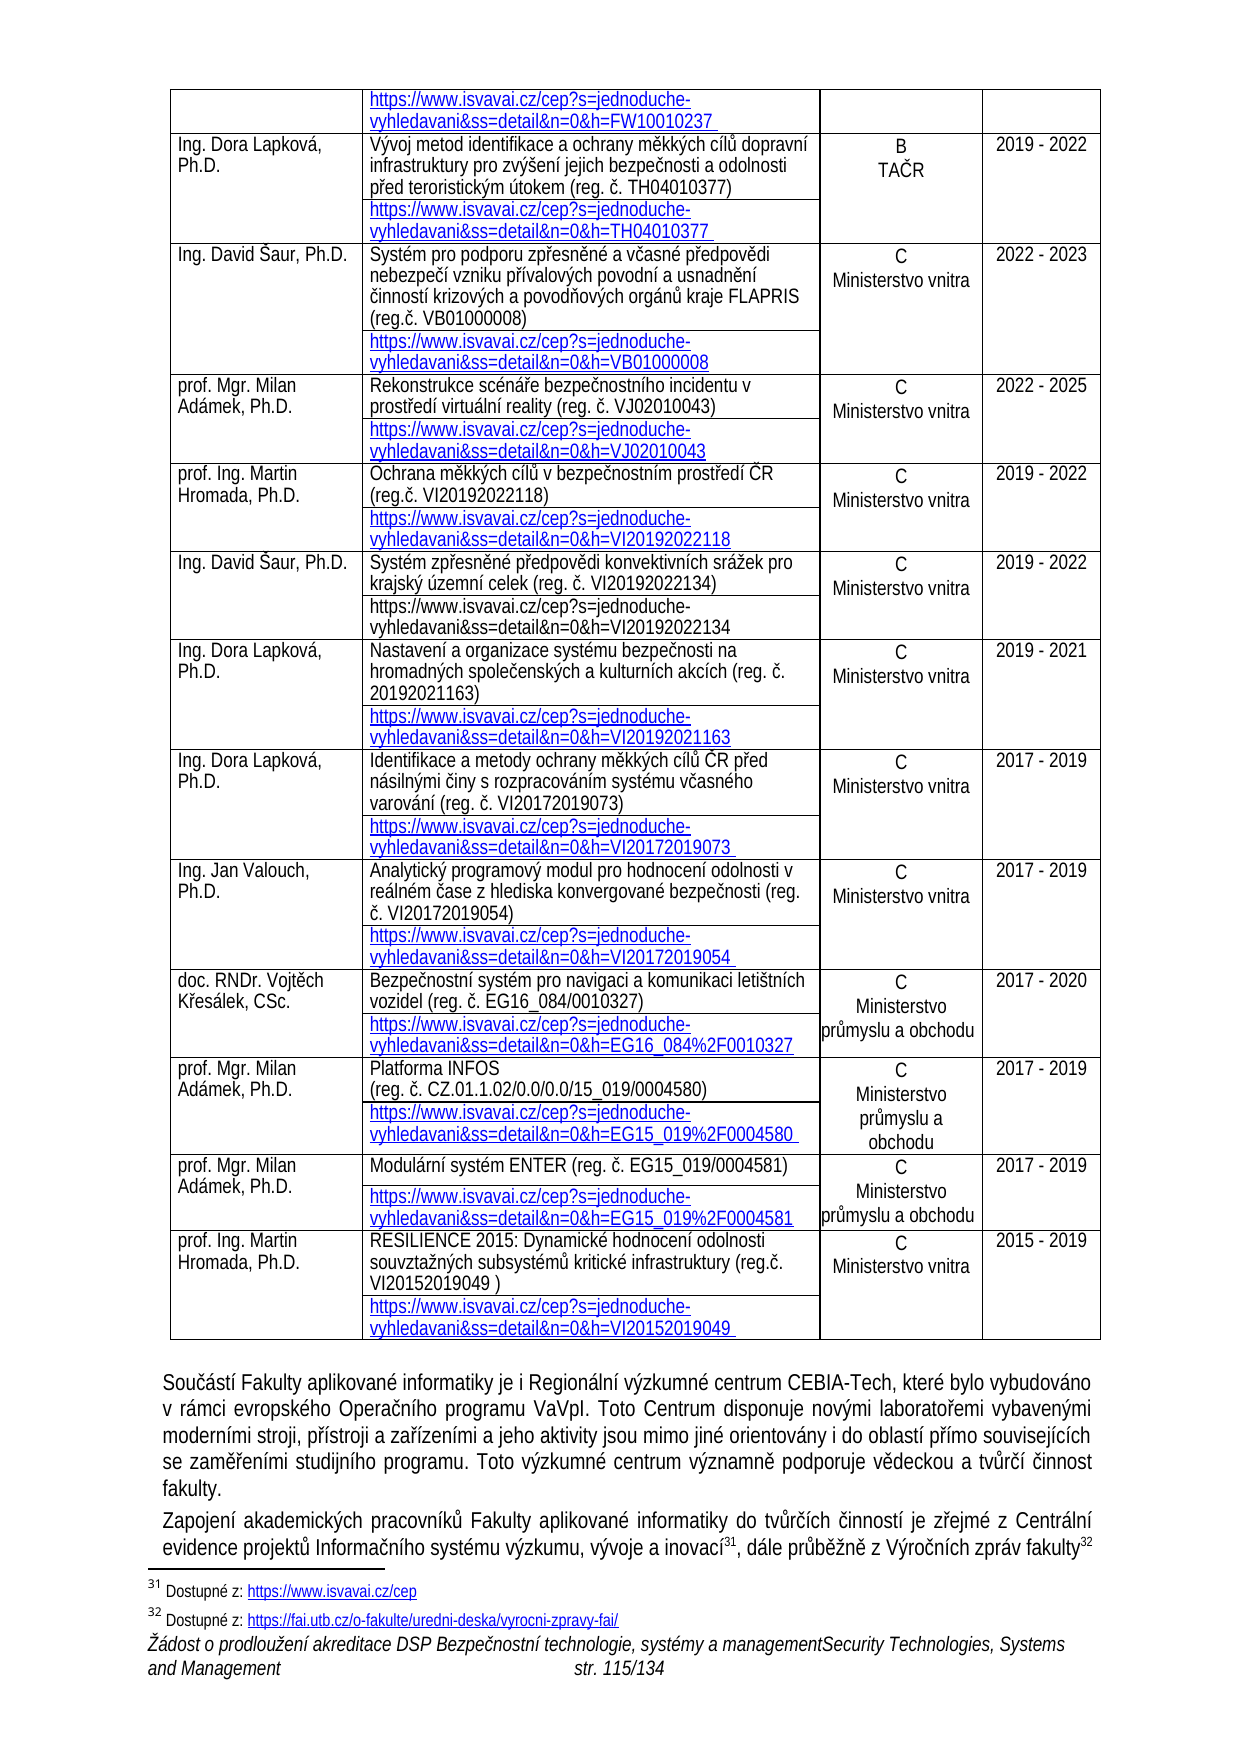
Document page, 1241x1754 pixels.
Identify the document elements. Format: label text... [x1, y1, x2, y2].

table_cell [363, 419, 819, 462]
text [162, 1507, 1092, 1560]
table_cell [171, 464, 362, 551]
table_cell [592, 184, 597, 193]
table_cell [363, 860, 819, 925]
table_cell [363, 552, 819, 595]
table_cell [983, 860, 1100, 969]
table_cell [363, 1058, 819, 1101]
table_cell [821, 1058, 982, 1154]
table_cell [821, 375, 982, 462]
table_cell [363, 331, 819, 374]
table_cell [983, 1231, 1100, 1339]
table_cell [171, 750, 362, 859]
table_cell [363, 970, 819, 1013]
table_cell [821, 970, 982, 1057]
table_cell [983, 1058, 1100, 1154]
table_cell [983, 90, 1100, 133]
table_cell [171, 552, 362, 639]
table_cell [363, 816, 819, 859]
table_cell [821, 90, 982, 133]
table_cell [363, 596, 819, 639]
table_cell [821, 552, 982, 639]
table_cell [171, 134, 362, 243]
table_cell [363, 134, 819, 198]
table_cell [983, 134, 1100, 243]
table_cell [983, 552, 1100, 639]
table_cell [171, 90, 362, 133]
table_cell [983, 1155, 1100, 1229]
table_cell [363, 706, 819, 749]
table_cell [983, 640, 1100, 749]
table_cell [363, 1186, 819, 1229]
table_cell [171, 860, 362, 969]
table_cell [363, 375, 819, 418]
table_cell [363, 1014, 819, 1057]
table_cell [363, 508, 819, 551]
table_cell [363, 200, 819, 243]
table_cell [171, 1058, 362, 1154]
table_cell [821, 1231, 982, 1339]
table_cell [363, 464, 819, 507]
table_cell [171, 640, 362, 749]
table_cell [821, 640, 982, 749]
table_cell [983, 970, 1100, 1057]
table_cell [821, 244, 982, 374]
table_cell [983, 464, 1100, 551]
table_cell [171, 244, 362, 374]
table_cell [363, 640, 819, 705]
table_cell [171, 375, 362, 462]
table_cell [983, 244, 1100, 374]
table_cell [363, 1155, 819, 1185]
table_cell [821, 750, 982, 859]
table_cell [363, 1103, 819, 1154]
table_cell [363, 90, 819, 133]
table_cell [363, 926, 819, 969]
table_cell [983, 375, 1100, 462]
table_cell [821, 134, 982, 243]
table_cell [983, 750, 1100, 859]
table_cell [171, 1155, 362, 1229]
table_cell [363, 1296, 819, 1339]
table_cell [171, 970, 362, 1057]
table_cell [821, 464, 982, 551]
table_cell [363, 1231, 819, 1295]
text Součástí Fakulty aplikované informatiky je i Regionální výzkumné centrum CEBIA-Tech, které bylo vybudováno v rámci evropského Operačního programu VaVpI. Toto Centrum disponuje novými laboratořemi vybavenými moderními stroji, přístroji a zařízeními a jeho aktivity jsou mimo jiné orientovány i do oblastí přímo souvisejících se zaměřeními studijního programu. Toto výzkumné centrum významně podporuje vědeckou a tvůrčí činnost fakulty. [162, 1369, 1092, 1501]
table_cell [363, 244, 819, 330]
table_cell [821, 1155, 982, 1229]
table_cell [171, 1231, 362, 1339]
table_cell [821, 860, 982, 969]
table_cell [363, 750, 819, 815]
